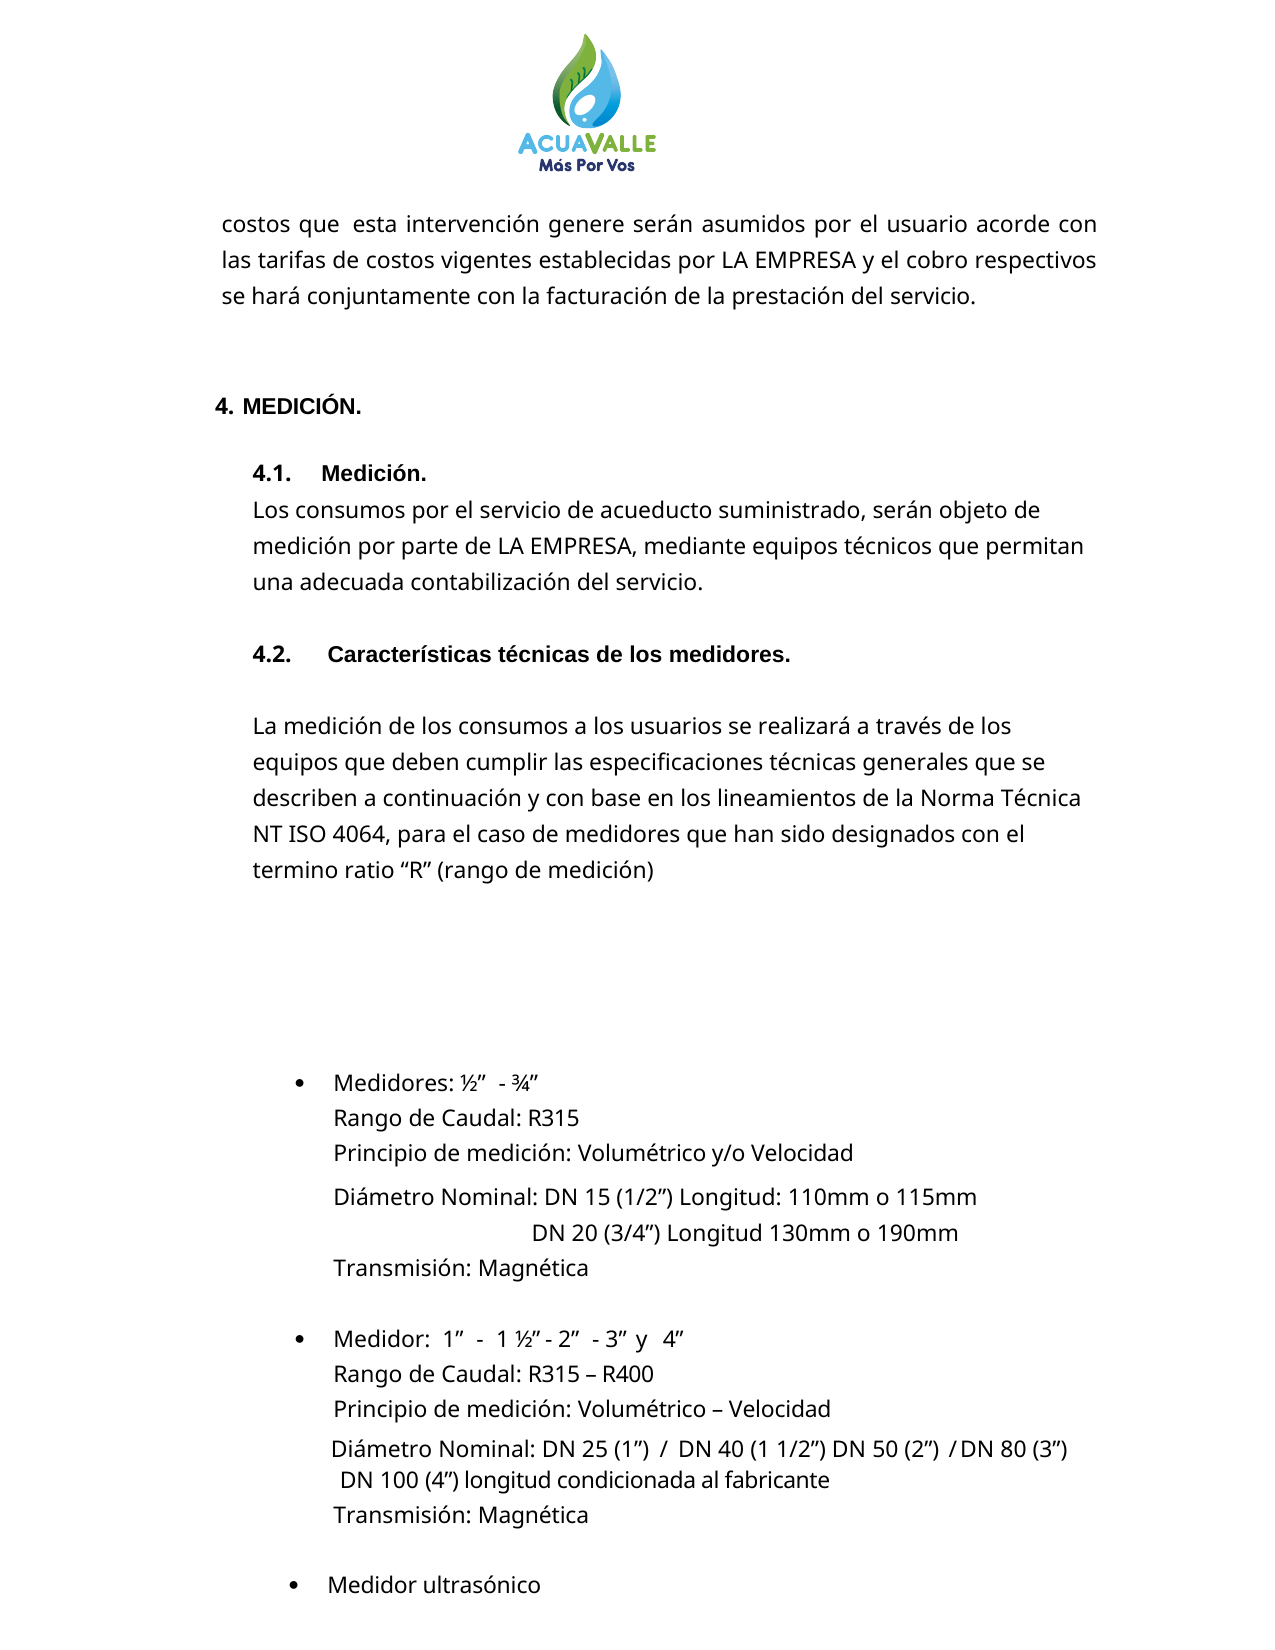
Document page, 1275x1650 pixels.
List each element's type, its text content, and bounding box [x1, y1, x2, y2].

list Rango de Caudal: R315 [333, 1102, 1113, 1133]
list Transmisión: Magnética [333, 1252, 1113, 1283]
list Principio de medición: Volumétrico – Velocidad [333, 1393, 1113, 1424]
picture [514, 31, 660, 176]
list Medidores: ½” - ¾” [296, 1067, 1113, 1098]
text La medición de los consumos a los usuarios se realizará a través de los equipos que deben cumplir las especificaciones técnicas generales que se describen a continuación y con base en los lineamientos de la Norma Técnica NT ISO 4064, para el caso de medidores que han sido designados con el termino ratio “R” (rango de medición) [252, 710, 1098, 885]
list Medidor: 1” - 1 ½” - 2” - 3” y 4” [296, 1323, 1113, 1354]
list Transmisión: Magnética [333, 1499, 1113, 1530]
list Medición. [252, 457, 1098, 488]
list Medidor ultrasónico [289, 1569, 1113, 1600]
list Características técnicas de los medidores. [252, 638, 1098, 669]
list Diámetro Nominal: DN 15 (1/2”) Longitud: 110mm o 115mm DN 20 (3/4”) Longitud 130mm o 190mm [333, 1181, 1059, 1248]
list Principio de medición: Volumétrico y/o Velocidad [333, 1137, 1113, 1168]
subtitle MEDICIÓN. [215, 390, 1113, 421]
text Diámetro Nominal: DN 25 (1”) / DN 40 (1 1/2”) DN 50 (2”) /DN 80 (3”) DN 100 (4”) longitud condicionada al fabricante [325, 1433, 1113, 1495]
list Rango de Caudal: R315 – R400 [333, 1358, 1113, 1389]
text Los consumos por el servicio de acueducto suministrado, serán objeto de medición por parte de LA EMPRESA, mediante equipos técnicos que permitan una adecuada contabilización del servicio. [252, 493, 1098, 597]
